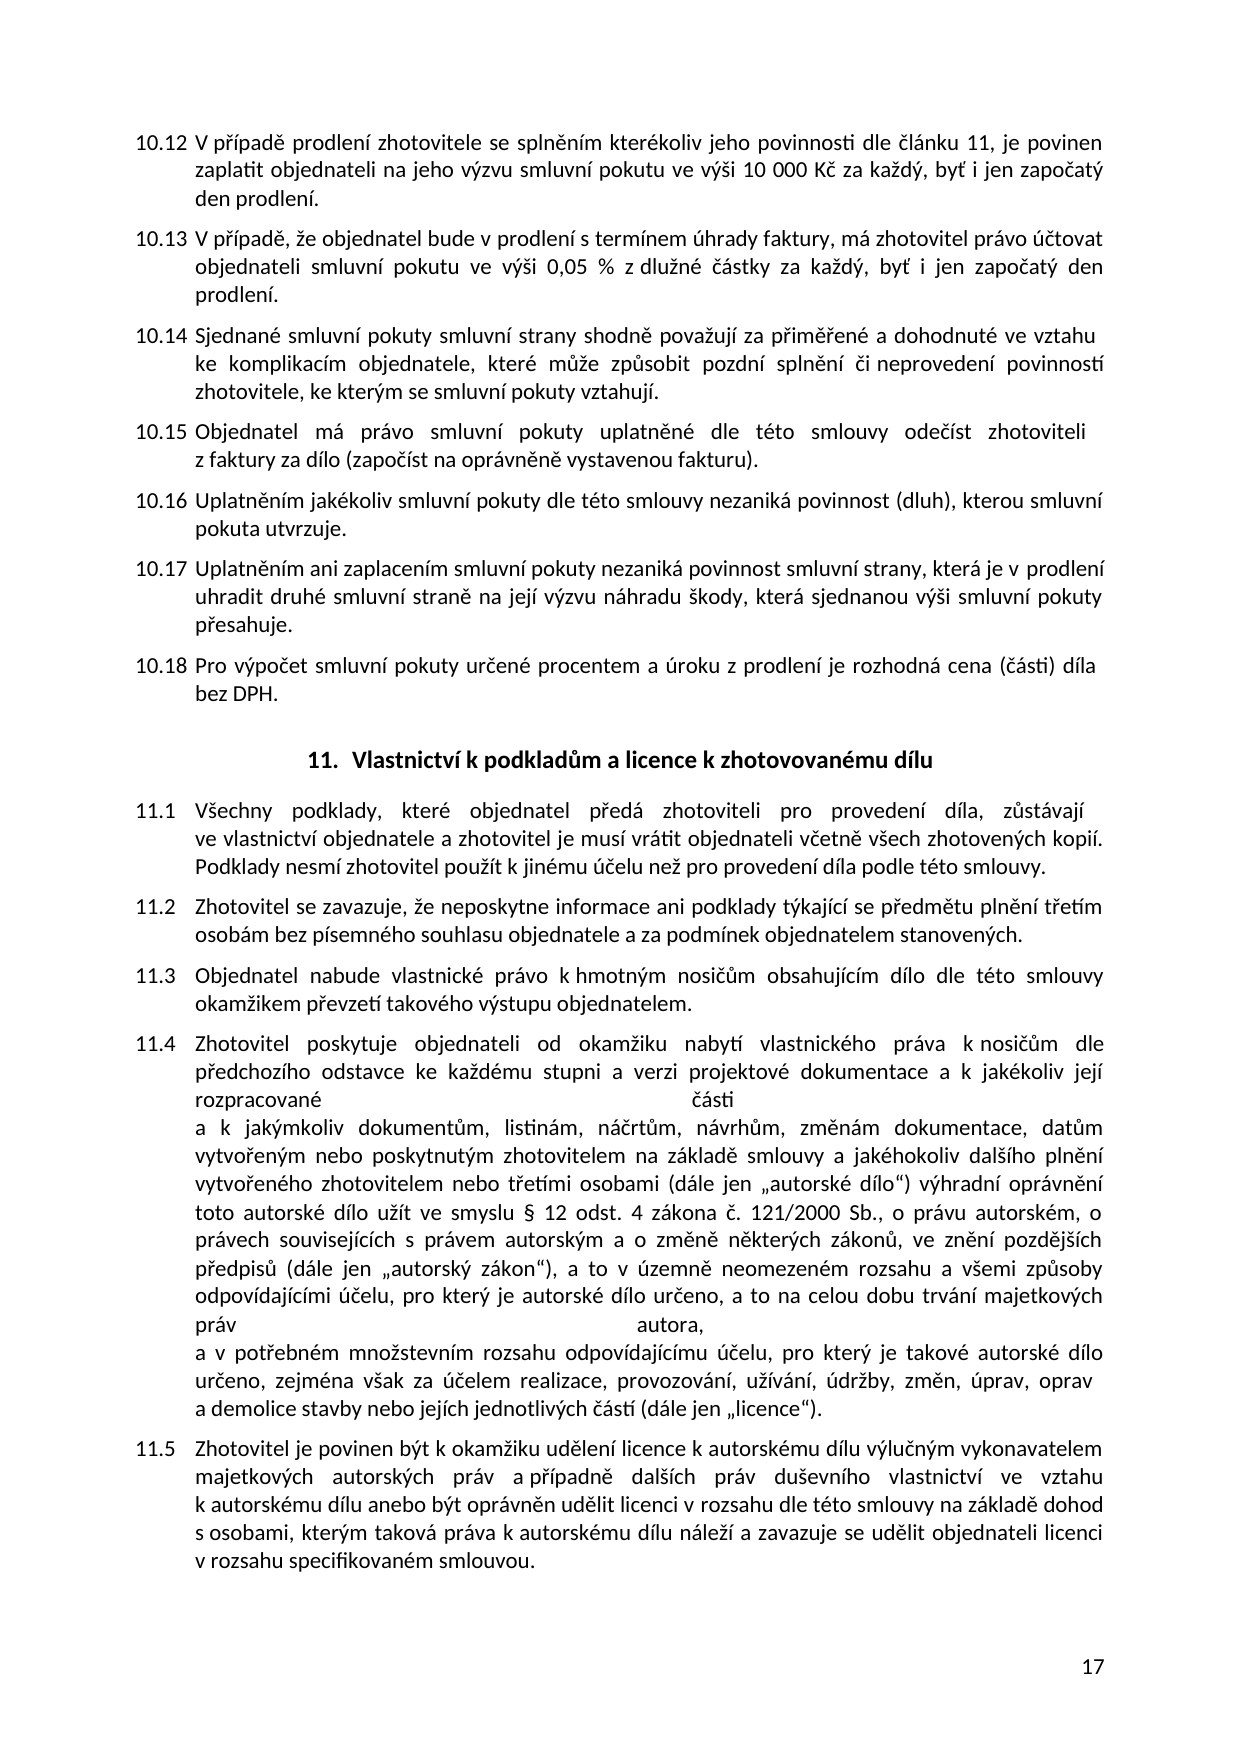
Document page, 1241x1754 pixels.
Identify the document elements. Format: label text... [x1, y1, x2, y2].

subtitle Zhotovitel se zavazuje, že neposkytne informace ani podklady týkající se předmětu plnění třetím osobám bez písemného souhlasu objednatele a za podmínek objednatelem stanovených. [135, 892, 1104, 948]
subtitle Objednatel nabude vlastnické právo k hmotným nosičům obsahujícím dílo dle této smlouvy okamžikem převzetí takového výstupu objednatelem. [135, 961, 1104, 1017]
subtitle Objednatel má právo smluvní pokuty uplatněné dle této smlouvy odečíst zhotoviteli z faktury za dílo (započíst na oprávněně vystavenou fakturu). [135, 417, 1104, 473]
subtitle Uplatněním jakékoliv smluvní pokuty dle této smlouvy nezaniká povinnost (dluh), kterou smluvní pokuta utvrzuje. [135, 486, 1104, 542]
subtitle Vlastnictví k podkladům a licence k zhotovovanému dílu [136, 744, 1104, 775]
subtitle Zhotovitel je povinen být k okamžiku udělení licence k autorskému dílu výlučným vykonavatelem majetkových autorských práv a případně dalších práv duševního vlastnictví ve vztahu k autorskému dílu anebo být oprávněn udělit licenci v rozsahu dle této smlouvy na základě dohod s osobami, kterým taková práva k autorskému dílu náleží a zavazuje se udělit objednateli licenci v rozsahu specifikovaném smlouvou. [135, 1434, 1104, 1574]
subtitle Zhotovitel poskytuje objednateli od okamžiku nabytí vlastnického práva k nosičům dle předchozího odstavce ke každému stupni a verzi projektové dokumentace a k jakékoliv její rozpracované části a k jakýmkoliv dokumentům, listinám, náčrtům, návrhům, změnám dokumentace, datům vytvořeným nebo poskytnutým zhotovitelem na základě smlouvy a jakéhokoliv dalšího plnění vytvořeného zhotovitelem nebo třetími osobami (dále jen „autorské dílo“) výhradní oprávnění toto autorské dílo užít ve smyslu § 12 odst. 4 zákona č. 121/2000 Sb., o právu autorském, o právech souvisejících s právem autorským a o změně některých zákonů, ve znění pozdějších předpisů (dále jen „autorský zákon“), a to v územně neomezeném rozsahu a všemi způsoby odpovídajícími účelu, pro který je autorské dílo určeno, a to na celou dobu trvání majetkových práv autora, a v potřebném množstevním rozsahu odpovídajícímu účelu, pro který je takové autorské dílo určeno, zejména však za účelem realizace, provozování, užívání, údržby, změn, úprav, oprav a demolice stavby nebo jejích jednotlivých částí (dále jen „licence“). [135, 1029, 1104, 1422]
subtitle V případě prodlení zhotovitele se splněním kterékoliv jeho povinnosti dle článku 11, je povinen zaplatit objednateli na jeho výzvu smluvní pokutu ve výši 10 000 Kč za každý, byť i jen započatý den prodlení. [135, 128, 1104, 212]
subtitle Všechny podklady, které objednatel předá zhotoviteli pro provedení díla, zůstávají ve vlastnictví objednatele a zhotovitel je musí vrátit objednateli včetně všech zhotovených kopií. Podklady nesmí zhotovitel použít k jinému účelu než pro provedení díla podle této smlouvy. [135, 796, 1104, 880]
subtitle V případě, že objednatel bude v prodlení s termínem úhrady faktury, má zhotovitel právo účtovat objednateli smluvní pokutu ve výši 0,05 % z dlužné částky za každý, byť i jen započatý den prodlení. [135, 224, 1104, 308]
subtitle Uplatněním ani zaplacením smluvní pokuty nezaniká povinnost smluvní strany, která je v prodlení uhradit druhé smluvní straně na její výzvu náhradu škody, která sjednanou výši smluvní pokuty přesahuje. [135, 554, 1104, 638]
subtitle Pro výpočet smluvní pokuty určené procentem a úroku z prodlení je rozhodná cena (části) díla bez DPH. [135, 651, 1104, 707]
subtitle Sjednané smluvní pokuty smluvní strany shodně považují za přiměřené a dohodnuté ve vztahu ke komplikacím objednatele, které může způsobit pozdní splnění či neprovedení povinností zhotovitele, ke kterým se smluvní pokuty vztahují. [135, 321, 1104, 405]
